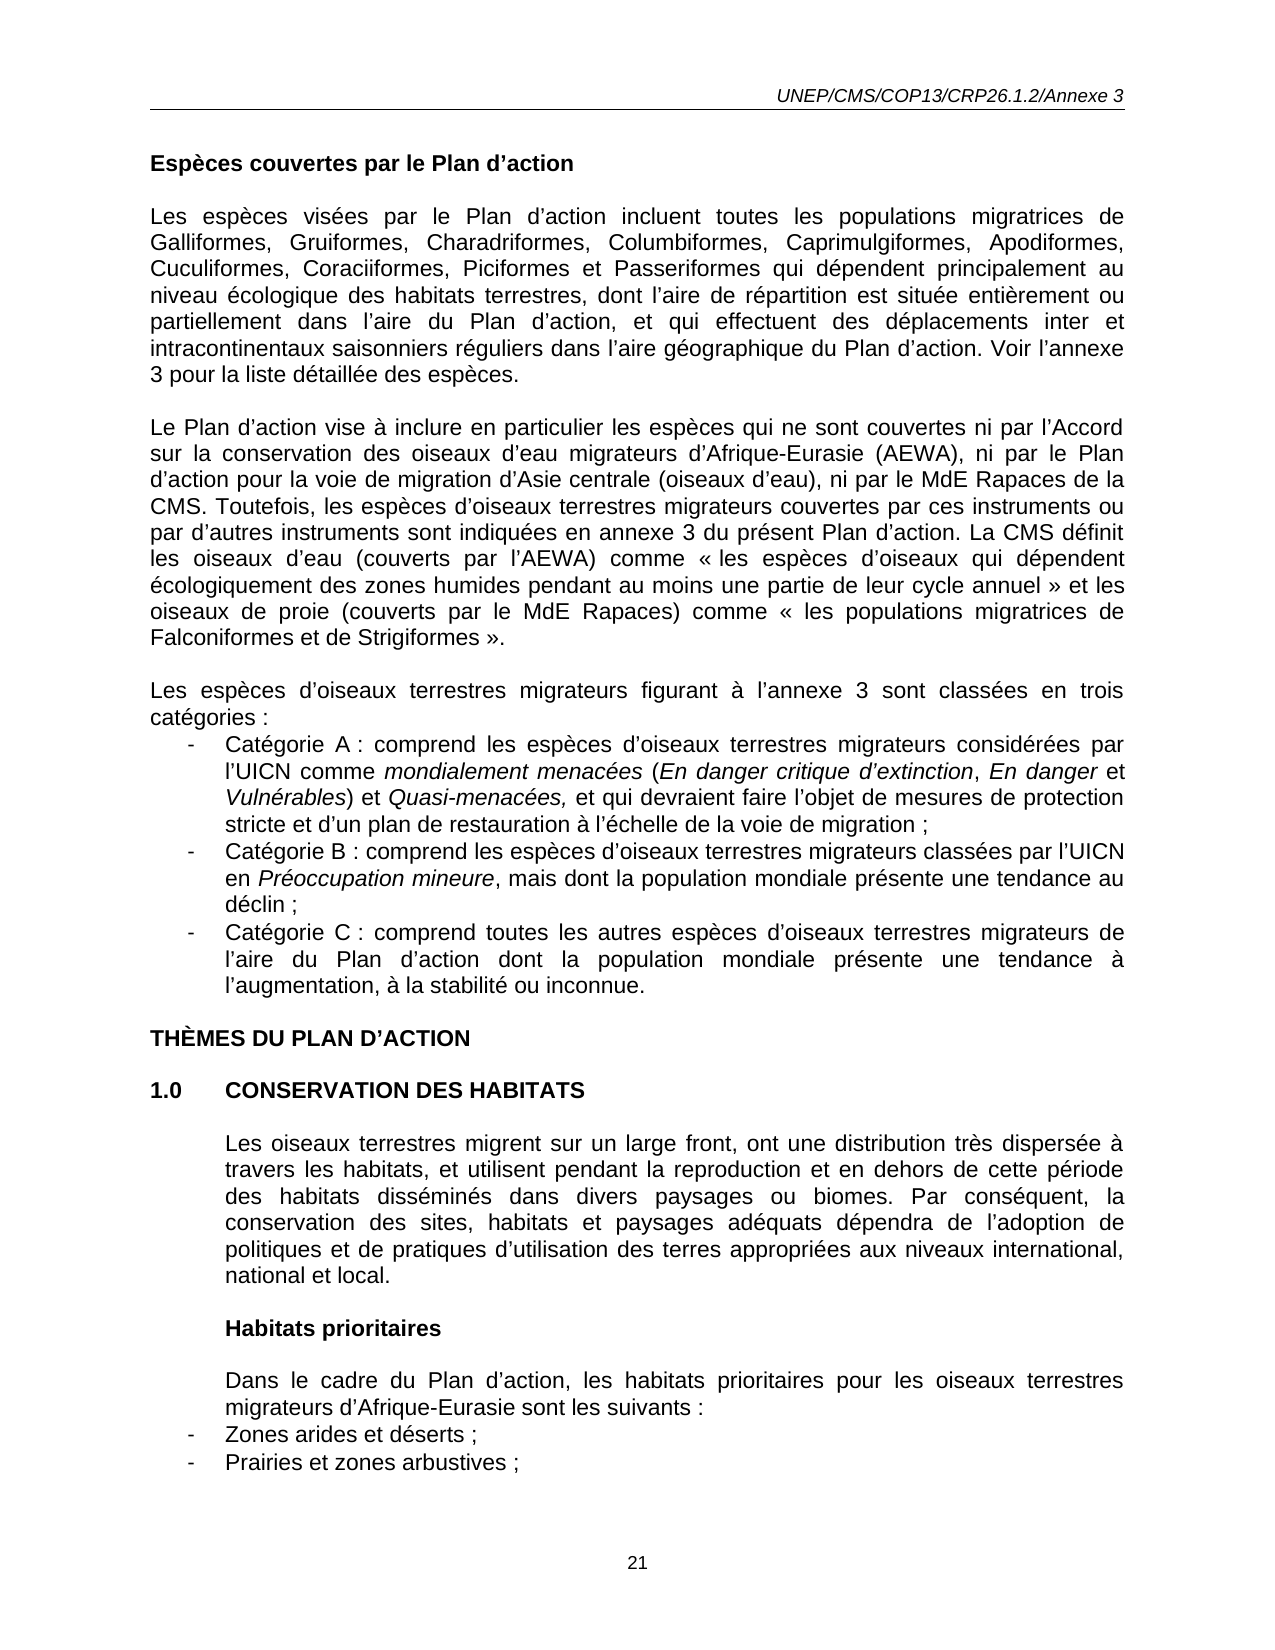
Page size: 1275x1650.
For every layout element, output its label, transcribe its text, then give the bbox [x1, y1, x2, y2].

text Le Plan d’action vise à inclure en particulier les espèces qui ne sont couvertes ni par l’Accord sur la conservation des oiseaux d’eau migrateurs d’Afrique-Eurasie (AEWA), ni par le Plan d’action pour la voie de migration d’Asie centrale (oiseaux d’eau), ni par le MdE Rapaces de la CMS. Toutefois, les espèces d’oiseaux terrestres migrateurs couvertes par ces instruments ou par d’autres instruments sont indiquées en annexe 3 du présent Plan d’action. La CMS définit les oiseaux d’eau (couverts par l’AEWA) comme « les espèces d’oiseaux qui dépendent écologiquement des zones humides pendant au moins une partie de leur cycle annuel » et les oiseaux de proie (couverts par le MdE Rapaces) comme « les populations migratrices de Falconiformes et de Strigiformes ». [150, 413, 1125, 651]
text THÈMES DU PLAN D’ACTION [150, 1025, 1125, 1051]
text Dans le cadre du Plan d’action, les habitats prioritaires pour les oiseaux terrestres migrateurs d’Afrique-Eurasie sont les suivants : [225, 1367, 1125, 1420]
text Les espèces visées par le Plan d’action incluent toutes les populations migratrices de Galliformes, Gruiformes, Charadriformes, Columbiformes, Caprimulgiformes, Apodiformes, Cuculiformes, Coraciiformes, Piciformes et Passeriformes qui dépendent principalement au niveau écologique des habitats terrestres, dont l’aire de répartition est située entièrement ou partiellement dans l’aire du Plan d’action, et qui effectuent des déplacements inter et intracontinentaux saisonniers réguliers dans l’aire géographique du Plan d’action. Voir l’annexe 3 pour la liste détaillée des espèces. [150, 203, 1125, 387]
text Les espèces d’oiseaux terrestres migrateurs figurant à l’annexe 3 sont classées en trois catégories : [150, 677, 1125, 730]
list Zones arides et déserts ; [187, 1420, 1125, 1448]
text 1.0 CONSERVATION DES HABITATS [150, 1077, 1125, 1104]
text Les oiseaux terrestres migrent sur un large front, ont une distribution très dispersée à travers les habitats, et utilisent pendant la reproduction et en dehors de cette période des habitats disséminés dans divers paysages ou biomes. Par conséquent, la conservation des sites, habitats et paysages adéquats dépendra de l’adoption de politiques et de pratiques d’utilisation des terres appropriées aux niveaux international, national et local. [225, 1130, 1125, 1288]
text Espèces couvertes par le Plan d’action [150, 150, 1125, 176]
text Habitats prioritaires [225, 1314, 1125, 1341]
list Catégorie C : comprend toutes les autres espèces d’oiseaux terrestres migrateurs de l’aire du Plan d’action dont la population mondiale présente une tendance à l’augmentation, à la stabilité ou inconnue. [187, 918, 1125, 998]
list Prairies et zones arbustives ; [187, 1448, 1125, 1476]
list Catégorie B : comprend les espèces d’oiseaux terrestres migrateurs classées par l’UICN en Préoccupation mineure, mais dont la population mondiale présente une tendance au déclin ; [187, 837, 1125, 918]
list Catégorie A : comprend les espèces d’oiseaux terrestres migrateurs considérées par l’UICN comme mondialement menacées (En danger critique d’extinction, En danger et Vulnérables) et Quasi-menacées, et qui devraient faire l’objet de mesures de protection stricte et d’un plan de restauration à l’échelle de la voie de migration ; [187, 730, 1125, 837]
